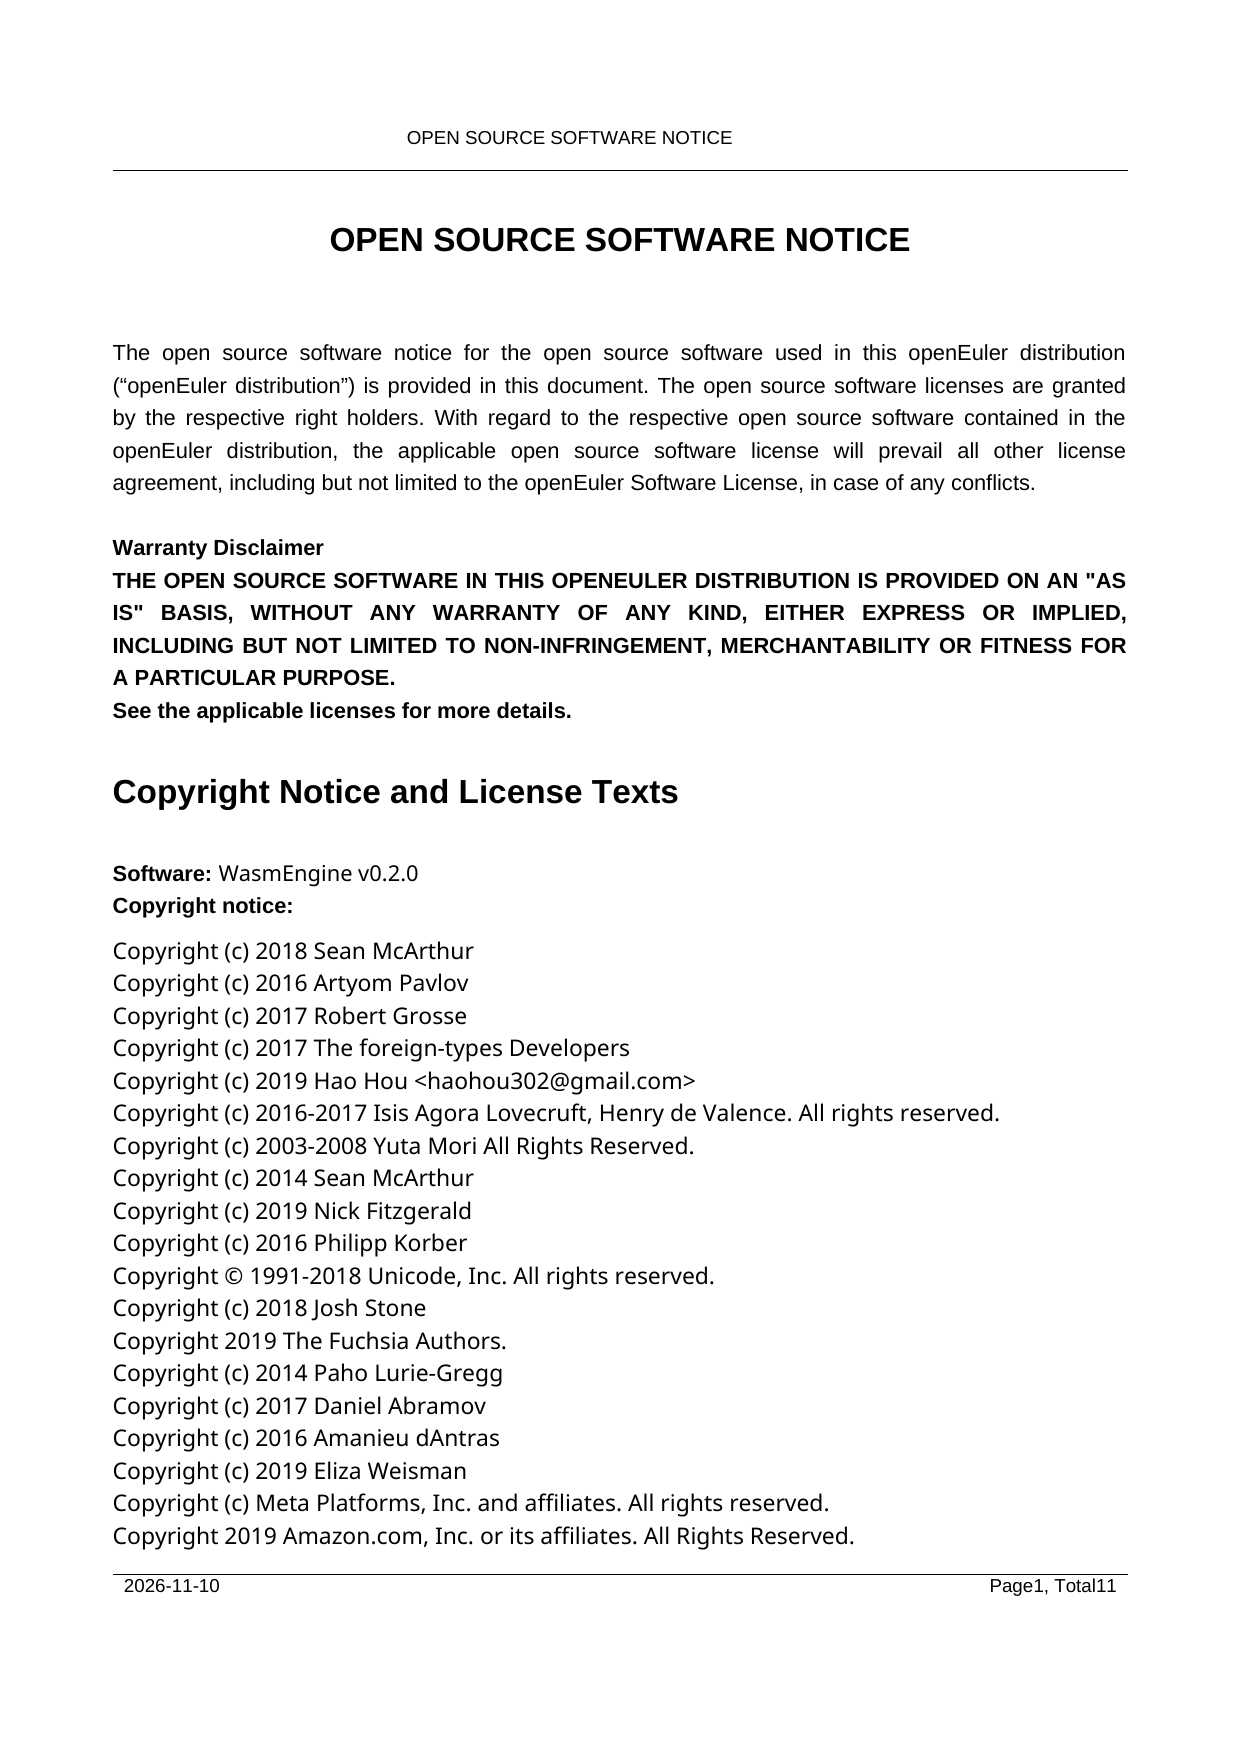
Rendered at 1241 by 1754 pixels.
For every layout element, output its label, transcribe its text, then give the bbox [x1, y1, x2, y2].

text The open source software notice for the open source software used in this openEuler distribution (“openEuler distribution”) is provided in this document. The open source software licenses are granted by the respective right holders. With regard to the respective open source software contained in the openEuler distribution, the applicable open source software license will prevail all other license agreement, including but not limited to the openEuler Software License, in case of any conflicts. [112, 336, 1128, 499]
text OPEN SOURCE SOFTWARE NOTICE [112, 206, 1128, 271]
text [112, 934, 1128, 1551]
text Warranty Disclaimer [112, 531, 1128, 564]
text THE OPEN SOURCE SOFTWARE IN THIS OPENEULER DISTRIBUTION IS PROVIDED ON AN "AS IS" BASIS, WITHOUT ANY WARRANTY OF ANY KIND, EITHER EXPRESS OR IMPLIED, INCLUDING BUT NOT LIMITED TO NON-INFRINGEMENT, MERCHANTABILITY OR FITNESS FOR A PARTICULAR PURPOSE. See the applicable licenses for more details. [112, 564, 1128, 726]
text Copyright notice: [112, 889, 1128, 921]
text Copyright Notice and License Texts [112, 759, 1128, 824]
title Software: WasmEngine v0.2.0 [112, 856, 1128, 889]
